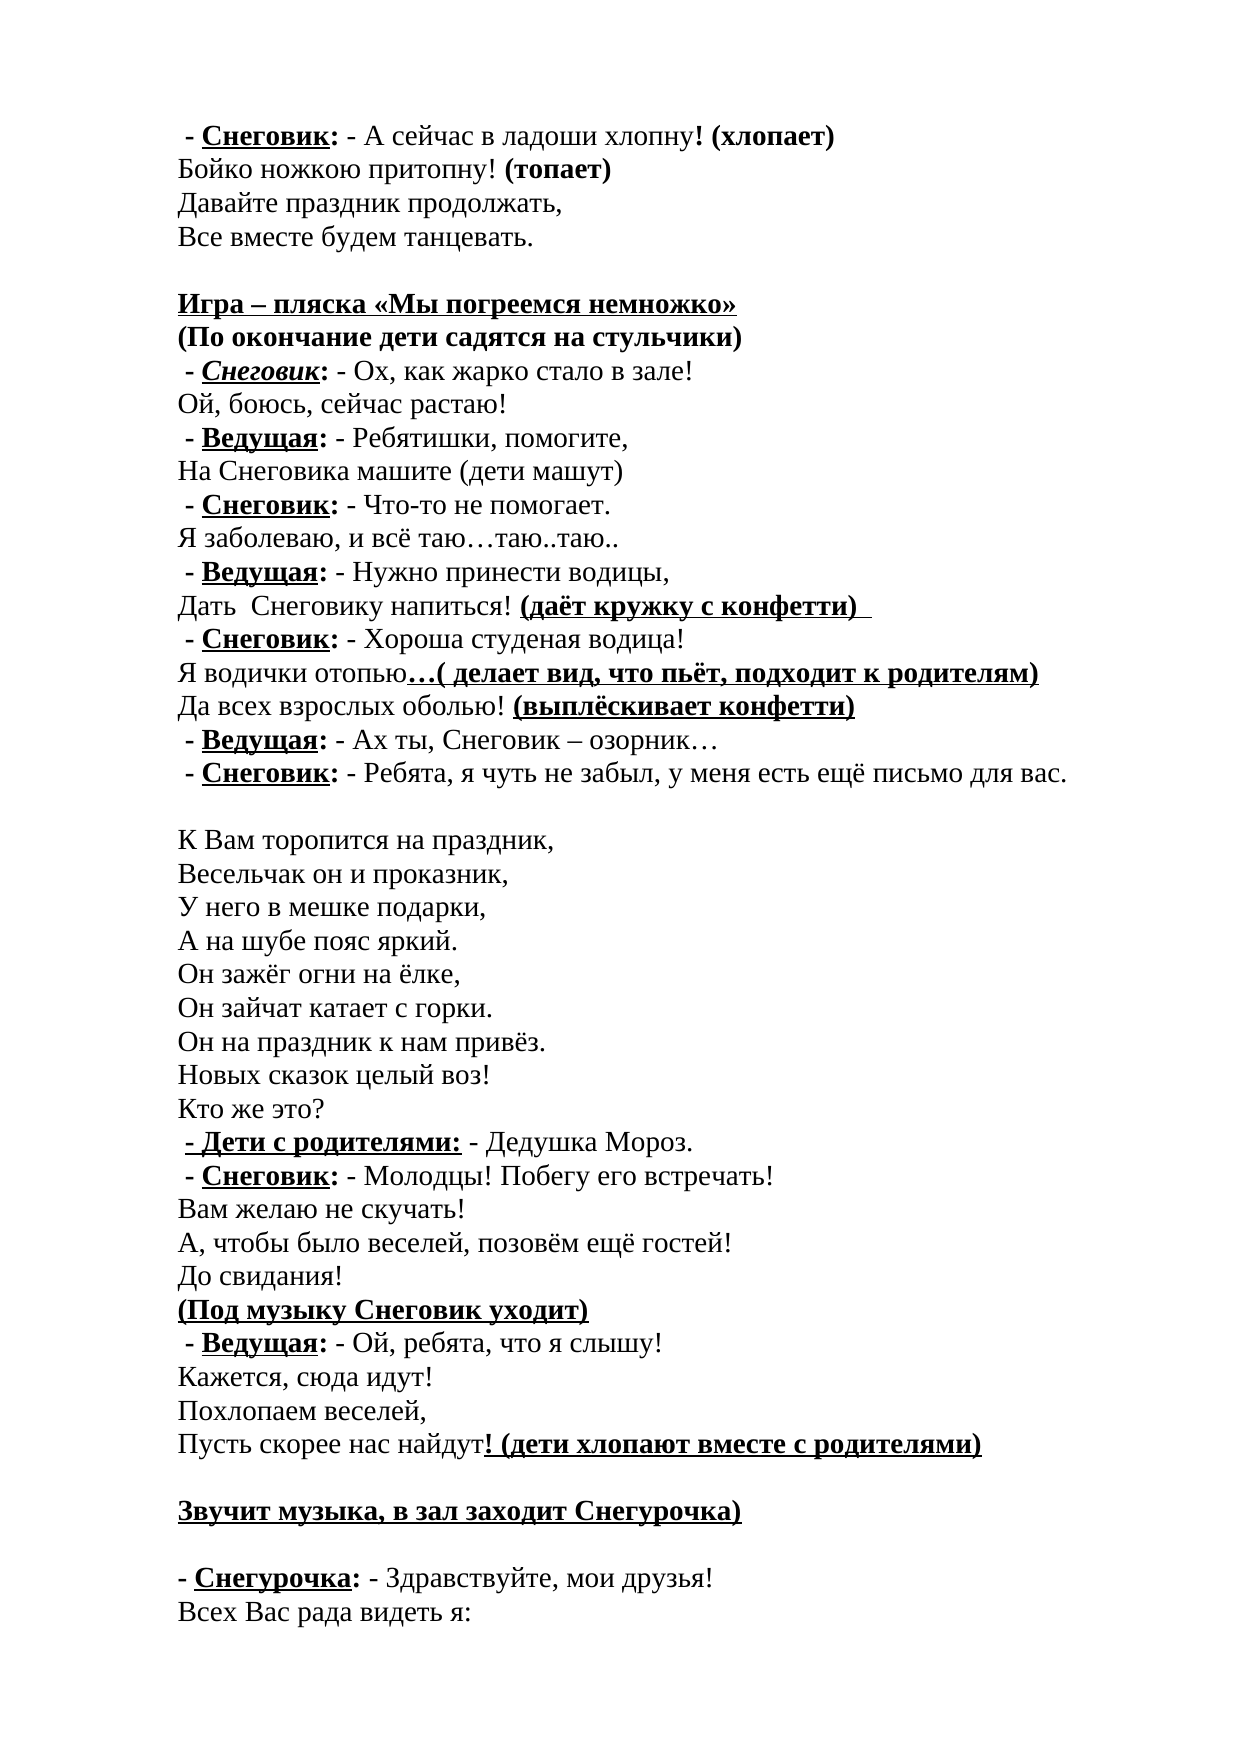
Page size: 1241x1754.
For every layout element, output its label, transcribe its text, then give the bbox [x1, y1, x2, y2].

text Я заболеваю, и всё таю…таю..таю.. [177, 521, 1152, 554]
text К Вам торопится на праздник, [177, 822, 1152, 856]
text - Ведущая: - Нужно принести водицы, [177, 554, 1152, 588]
text - Снегурочка: - Здравствуйте, мои друзья! [177, 1560, 1152, 1594]
text Он зажёг огни на ёлке, [177, 957, 1152, 990]
text - Дети с родителями: - Дедушка Мороз. [177, 1124, 1152, 1158]
text Я водички отопью…( делает вид, что пьёт, подходит к родителям) [177, 655, 1152, 688]
text Всех Вас рада видеть я: [177, 1594, 1152, 1627]
text (Под музыку Снеговик уходит) [177, 1292, 1152, 1326]
text Весельчак он и проказник, [177, 856, 1152, 889]
text А на шубе пояс яркий. [177, 923, 1152, 957]
text (По окончание дети садятся на стульчики) [177, 319, 1152, 353]
text Пусть скорее нас найдут! (дети хлопают вместе с родителями) [177, 1426, 1152, 1460]
text Он на праздник к нам привёз. [177, 1024, 1152, 1057]
text Кажется, сюда идут! [177, 1359, 1152, 1393]
text - Ведущая: - Ребятишки, помогите, [177, 420, 1152, 453]
text Игра – пляска «Мы погреемся немножко» [177, 286, 1152, 319]
text Все вместе будем танцевать. [177, 219, 1152, 252]
text Вам желаю не скучать! [177, 1191, 1152, 1225]
text Новых сказок целый воз! [177, 1057, 1152, 1091]
text Бойко ножкою притопну! (топает) [177, 152, 1152, 185]
text Ой, боюсь, сейчас растаю! [177, 386, 1152, 420]
text На Снеговика машите (дети машут) [177, 453, 1152, 487]
text - Снеговик: - А сейчас в ладоши хлопну! (хлопает) [177, 118, 1152, 152]
text А, чтобы было веселей, позовём ещё гостей! [177, 1225, 1152, 1258]
text - Снеговик: - Ох, как жарко стало в зале! [177, 353, 1152, 386]
text Он зайчат катает с горки. [177, 990, 1152, 1024]
text Дать Снеговику напиться! (даёт кружку с конфетти) [177, 588, 1152, 621]
text - Снеговик: - Молодцы! Побегу его встречать! [177, 1158, 1152, 1191]
text - Ведущая: - Ах ты, Снеговик – озорник… [177, 722, 1152, 755]
text Похлопаем веселей, [177, 1393, 1152, 1426]
text Да всех взрослых оболью! (выплёскивает конфетти) [177, 688, 1152, 722]
text - Снеговик: - Хороша студеная водица! [177, 621, 1152, 655]
text До свидания! [177, 1258, 1152, 1292]
text Давайте праздник продолжать, [177, 185, 1152, 219]
text - Ведущая: - Ой, ребята, что я слышу! [177, 1326, 1152, 1359]
text Кто же это? [177, 1091, 1152, 1124]
text У него в мешке подарки, [177, 889, 1152, 923]
text - Снеговик: - Что-то не помогает. [177, 487, 1152, 521]
text - Снеговик: - Ребята, я чуть не забыл, у меня есть ещё письмо для вас. [177, 755, 1152, 789]
text Звучит музыка, в зал заходит Снегурочка) [177, 1493, 1152, 1527]
